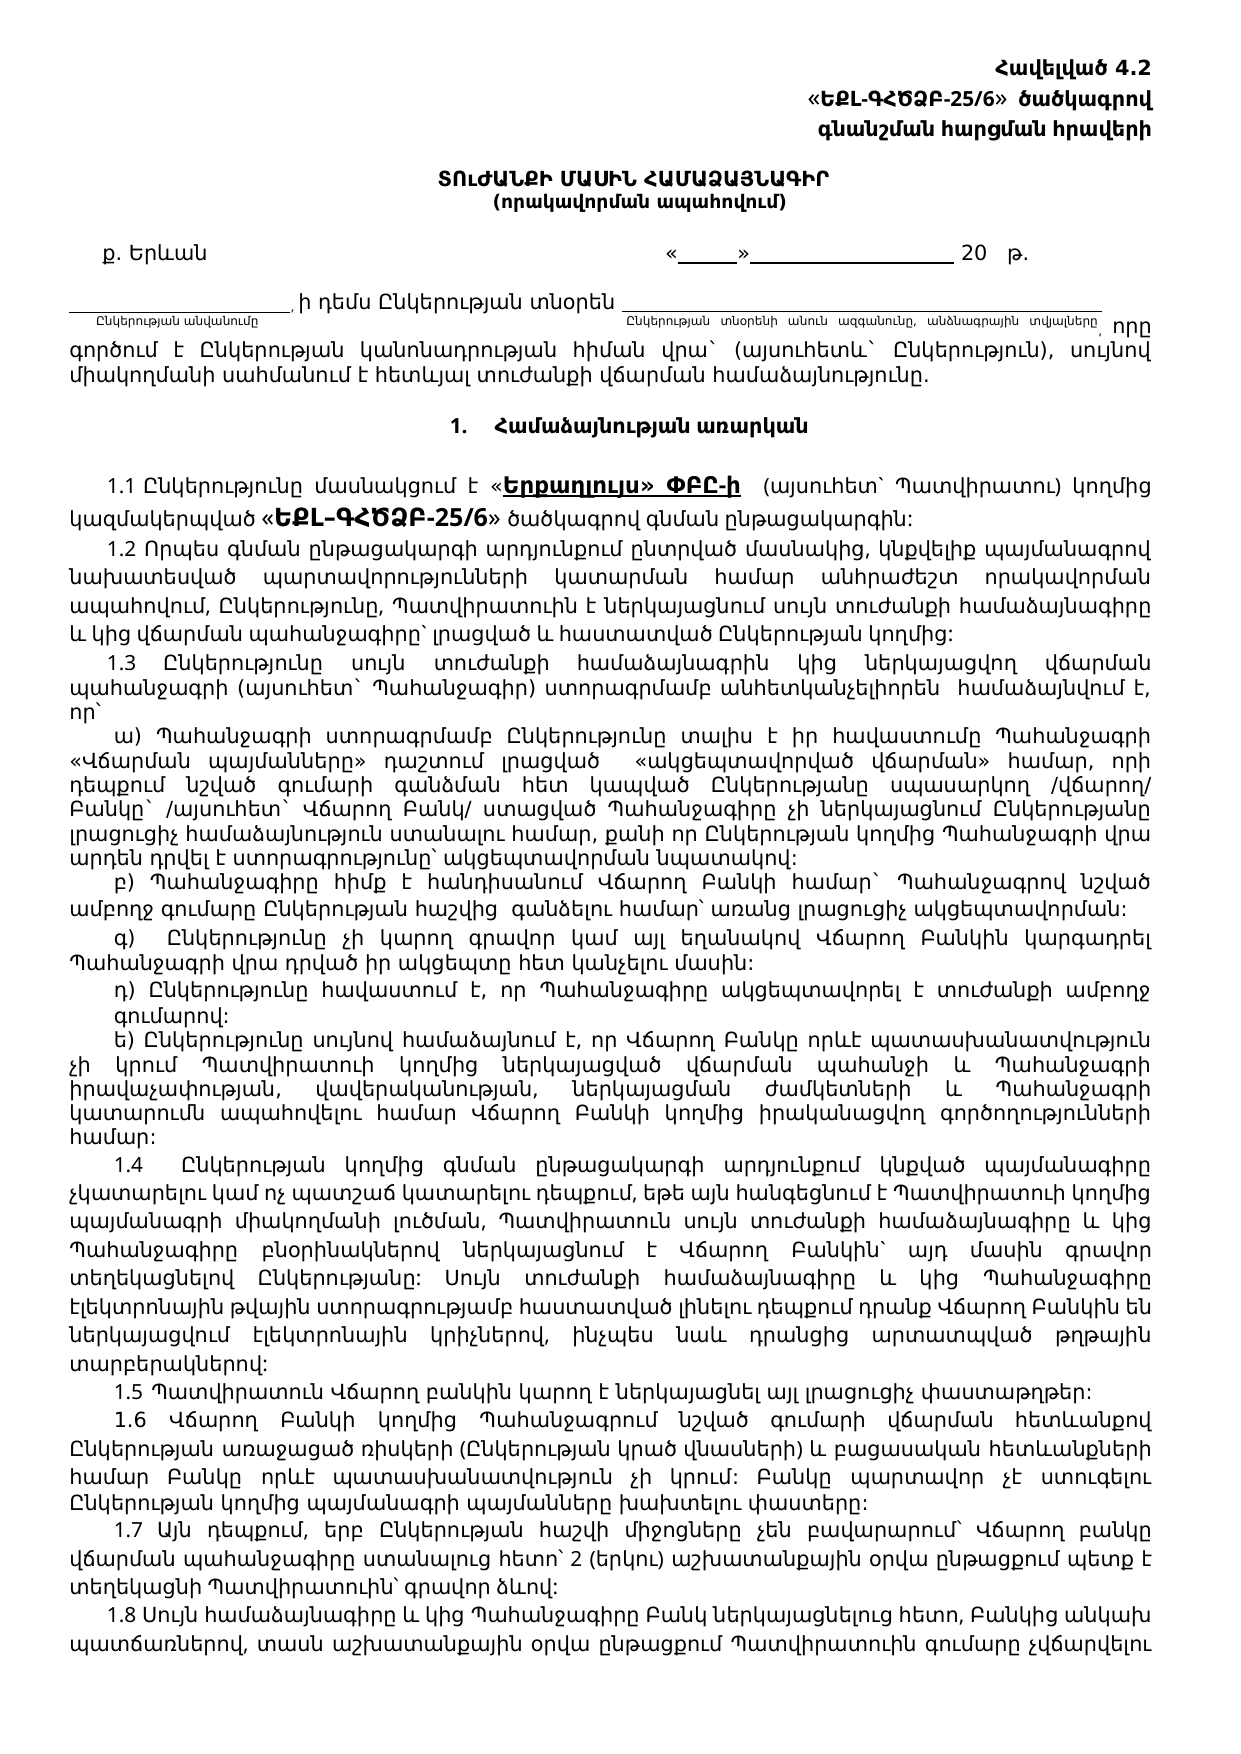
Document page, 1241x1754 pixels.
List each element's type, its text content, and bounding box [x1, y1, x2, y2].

list Պատվիրատուն Վճարող բանկին կարող է ներկայացնել այլ լրացուցիչ փաստաթղթեր: [113, 1377, 1152, 1406]
text Հավելված 4.2 [69, 56, 1152, 80]
text գ) Ընկերությունը չի կարող գրավոր կամ այլ եղանակով Վճարող Բանկին կարգադրել Պահանջագրի վրա դրված իր ակցեպտը հետ կանչելու մասին: [69, 923, 1152, 976]
text 1.6 Վճարող Բանկի կողմից Պահանջագրում նշված գումարի վճարման հետևանքով Ընկերության առաջացած ռիսկերի (Ընկերության կրած վնասների) և բացասական հետևանքների համար Բանկը որևէ պատասխանատվություն չի կրում: Բանկը պարտավոր չէ ստուգելու Ընկերության կողմից պայմանագրի պայմանները խախտելու փաստերը: [69, 1406, 1152, 1515]
text «ԵՔԼ-ԳՀԾՁԲ-25/6» ծածկագրով [69, 80, 1152, 114]
text (որակավորման ապահովում) [69, 191, 1152, 213]
text բ) Պահանջագիրը հիմք է հանդիսանում Վճարող Բանկի համար` Պահանջագրով նշված ամբողջ գումարը Ընկերության հաշվից գանձելու համար՝ առանց լրացուցիչ ակցեպտավորման: [69, 870, 1152, 923]
list Համաձայնության առարկան [107, 411, 1152, 440]
text դ) Ընկերությունը հավաստում է, որ Պահանջագիրը ակցեպտավորել է տուժանքի ամբողջ գումարով: [113, 976, 1152, 1028]
list Ընկերությունը մասնակցում է «Երքաղլույս» ՓԲԸ-ի (այսուհետ` Պատվիրատու) կողմից կազմակերպված «ԵՔԼ–ԳՀԾՁԲ-25/6» ծածկագրով գնման ընթացակարգին: [69, 468, 1152, 534]
text գնանշման հարցման հրավերի [69, 114, 1152, 142]
text ք. Երևան « » 20 թ. [69, 241, 1152, 266]
text 1.2 Որպես գնման ընթացակարգի արդյունքում ընտրված մասնակից, կնքվելիք պայմանագրով նախատեսված պարտավորությունների կատարման համար անհրաժեշտ որակավորման ապահովում, Ընկերությունը, Պատվիրատուին է ներկայացնում սույն տուժանքի համաձայնագիրը և կից վճարման պահանջագիրը` լրացված և հաստատված Ընկերության կողմից: [69, 534, 1152, 648]
text ա) Պահանջագրի ստորագրմամբ Ընկերությունը տալիս է իր հավաստումը Պահանջագրի «Վճարման պայմանները» դաշտում լրացված «ակցեպտավորված վճարման» համար, որի դեպքում նշված գումարի գանձման հետ կապված Ընկերությանը սպասարկող /վճարող/ Բանկը` /այսուհետ` Վճարող Բանկ/ ստացված Պահանջագիրը չի ներկայացնում Ընկերությանը լրացուցիչ համաձայնություն ստանալու համար, քանի որ Ընկերության կողմից Պահանջագրի վրա արդեն դրվել է ստորագրությունը՝ ակցեպտավորման նպատակով: [69, 724, 1152, 870]
text 1.4 Ընկերության կողմից գնման ընթացակարգի արդյունքում կնքված պայմանագիրը չկատարելու կամ ոչ պատշաճ կատարելու դեպքում, եթե այն հանգեցնում է Պատվիրատուի կողմից պայմանագրի միակողմանի լուծման, Պատվիրատուն սույն տուժանքի համաձայնագիրը և կից Պահանջագիրը բնօրինակներով ներկայացնում է Վճարող Բանկին` այդ մասին գրավոր տեղեկացնելով Ընկերությանը: Սույն տուժանքի համաձայնագիրը և կից Պահանջագիրը էլեկտրոնային թվային ստորագրությամբ հաստատված լինելու դեպքում դրանք Վճարող Բանկին են ներկայացվում էլեկտրոնային կրիչներով, ինչպես նաև դրանցից արտատպված թղթային տարբերակներով: [69, 1150, 1152, 1377]
text ե) Ընկերությունը սույնով համաձայնում է, որ Վճարող Բանկը որևէ պատասխանատվություն չի կրում Պատվիրատուի կողմից ներկայացված վճարման պահանջի և Պահանջագրի իրավաչափության, վավերականության, ներկայացման ժամկետների և Պահանջագրի կատարումն ապահովելու համար Վճարող Բանկի կողմից իրականացվող գործողությունների համար: [69, 1028, 1152, 1150]
text ՏՈւԺԱՆՔԻ ՄԱՍԻՆ ՀԱՄԱՁԱՅՆԱԳԻՐ [69, 167, 1152, 191]
text 1.3 Ընկերությունը սույն տուժանքի համաձայնագրին կից ներկայացվող վճարման պահանջագրի (այսուհետ` Պահանջագիր) ստորագրմամբ անհետկանչելիորեն համաձայնվում է, որ՝ [69, 648, 1152, 724]
text Ընկերության անվանումը Ընկերության տնօրենի անուն ազգանունը, անձնագրային տվյալները, որը գործում է Ընկերության կանոնադրության հիման վրա` (այսուհետև` Ընկերություն), սույնով միակողմանի սահմանում է հետևյալ տուժանքի վճարման համաձայնությունը. [69, 314, 1152, 387]
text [69, 1601, 1152, 1657]
text , ի դեմս Ընկերության տնօրեն [69, 290, 1152, 314]
text 1.7 Այն դեպքում, երբ Ընկերության հաշվի միջոցները չեն բավարարում՝ Վճարող բանկը վճարման պահանջագիրը ստանալուց հետո՝ 2 (երկու) աշխատանքային օրվա ընթացքում պետք է տեղեկացնի Պատվիրատուին՝ գրավոր ձևով: [69, 1515, 1152, 1601]
